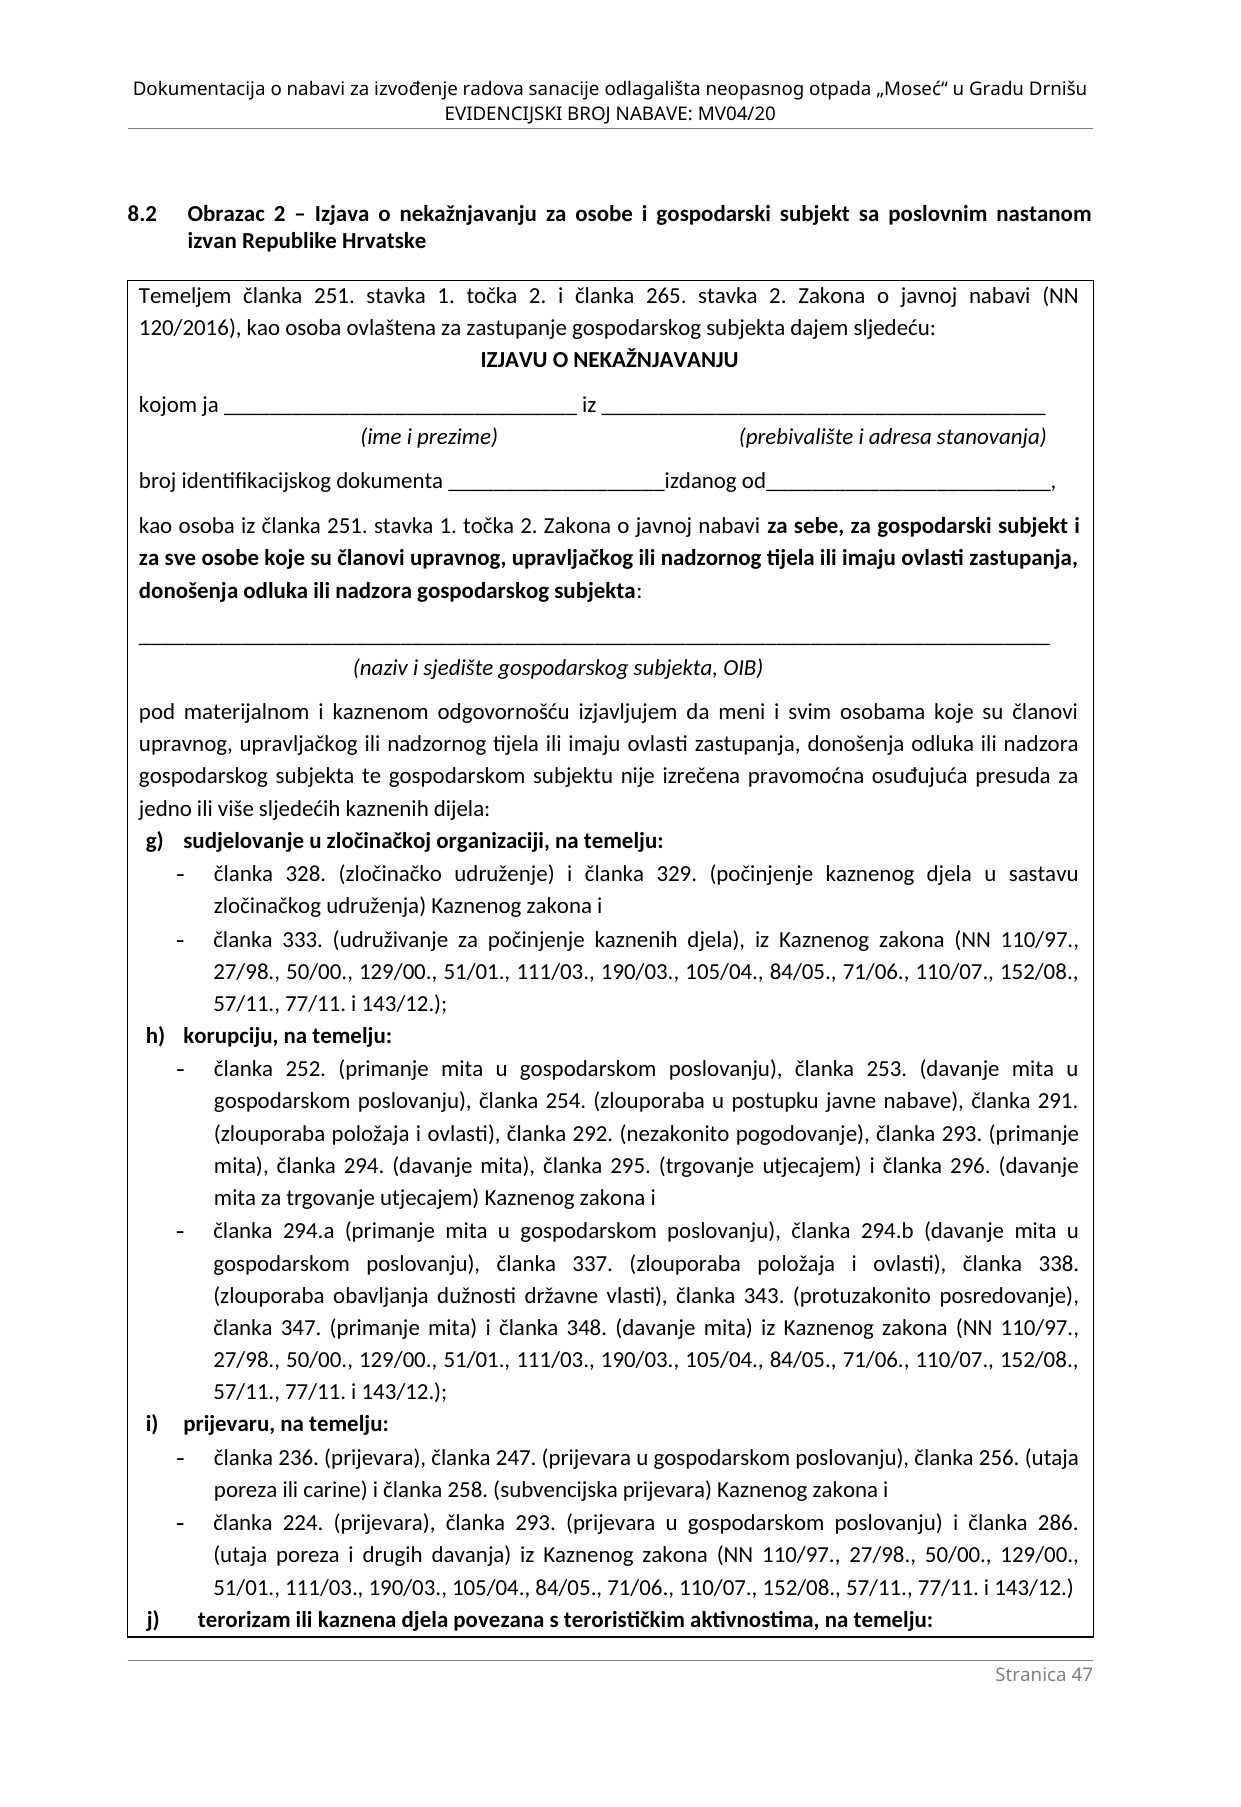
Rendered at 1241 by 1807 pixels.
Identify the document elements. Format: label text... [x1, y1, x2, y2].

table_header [128, 281, 1093, 1636]
subtitle Obrazac 2 – Izjava o nekažnjavanju za osobe i gospodarski subjekt sa poslovnim nastanom izvan Republike Hrvatske [127, 199, 1093, 255]
